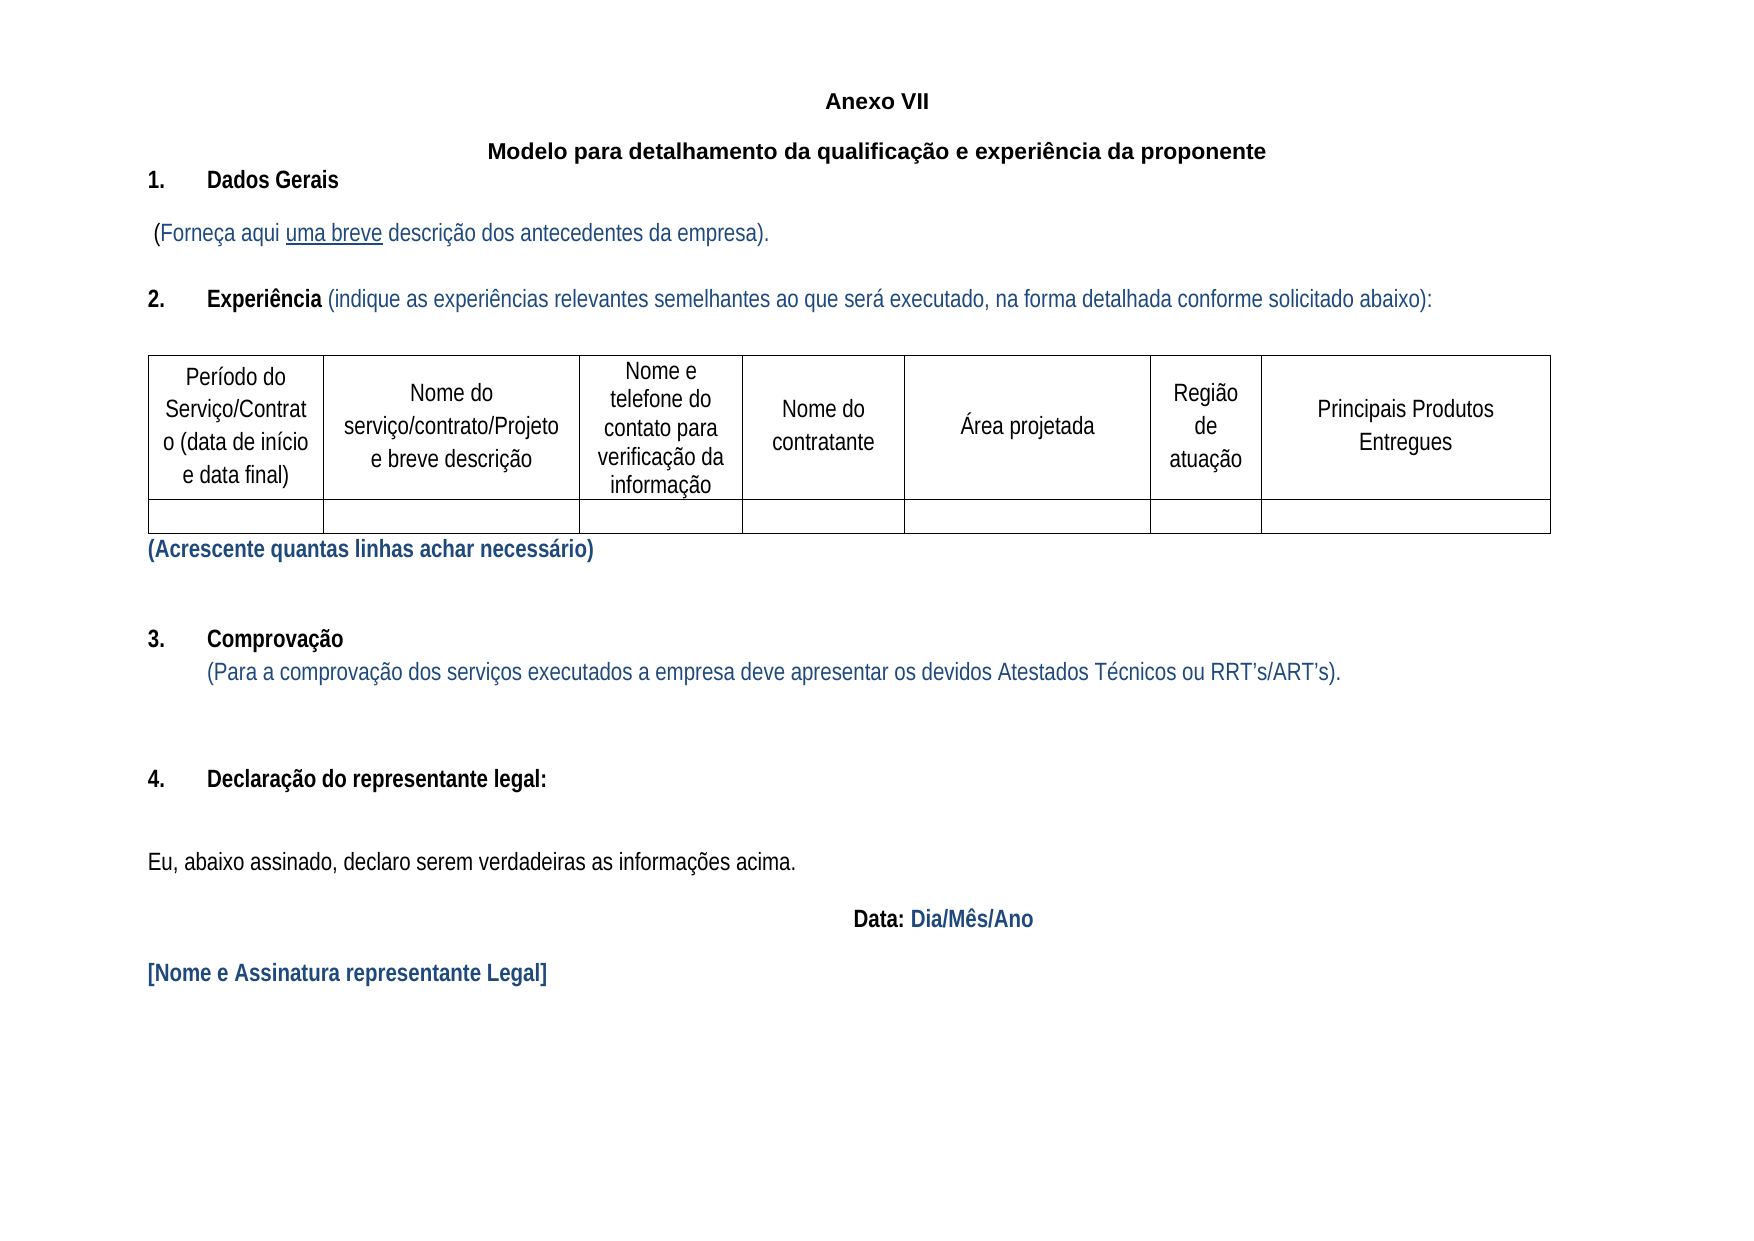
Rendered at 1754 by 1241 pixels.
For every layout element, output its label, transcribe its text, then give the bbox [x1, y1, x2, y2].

list Comprovação [148, 624, 1606, 653]
text Eu, abaixo assinado, declaro serem verdadeiras as informações acima. [148, 847, 1606, 876]
text (Forneça aqui uma breve descrição dos antecedentes da empresa). [148, 218, 1606, 247]
table_cell [1151, 500, 1261, 533]
table_cell [324, 500, 579, 533]
list Declaração do representante legal: [148, 764, 1606, 793]
text [Nome e Assinatura representante Legal] [148, 958, 1606, 987]
text (Acrescente quantas linhas achar necessário) [148, 534, 1606, 562]
table_header Principais Produtos Entregues [1262, 356, 1550, 499]
table_cell [149, 500, 323, 533]
list (Para a comprovação dos serviços executados a empresa deve apresentar os devidos Atestados Técnicos ou RRT’s/ART’s). [207, 657, 1606, 686]
list Dados Gerais [148, 164, 1606, 193]
table_cell [580, 500, 742, 533]
table_header Área projetada [905, 356, 1150, 499]
table_cell [1262, 500, 1550, 533]
text Data: Dia/Mês/Ano [148, 904, 1606, 933]
list Experiência (indique as experiências relevantes semelhantes ao que será executado, na forma detalhada conforme solicitado abaixo): [148, 284, 1606, 313]
table_cell [905, 500, 1150, 533]
table_header Nome do contratante [743, 356, 904, 499]
table_header Região de atuação [1151, 356, 1261, 499]
table_header Nome do serviço/contrato/Projeto e breve descrição [324, 356, 579, 499]
table_header Período do Serviço/Contrato (data de início e data final) [149, 356, 323, 499]
table_cell [743, 500, 904, 533]
table_header Nome e telefone do contato para verificação da informação [580, 356, 742, 499]
